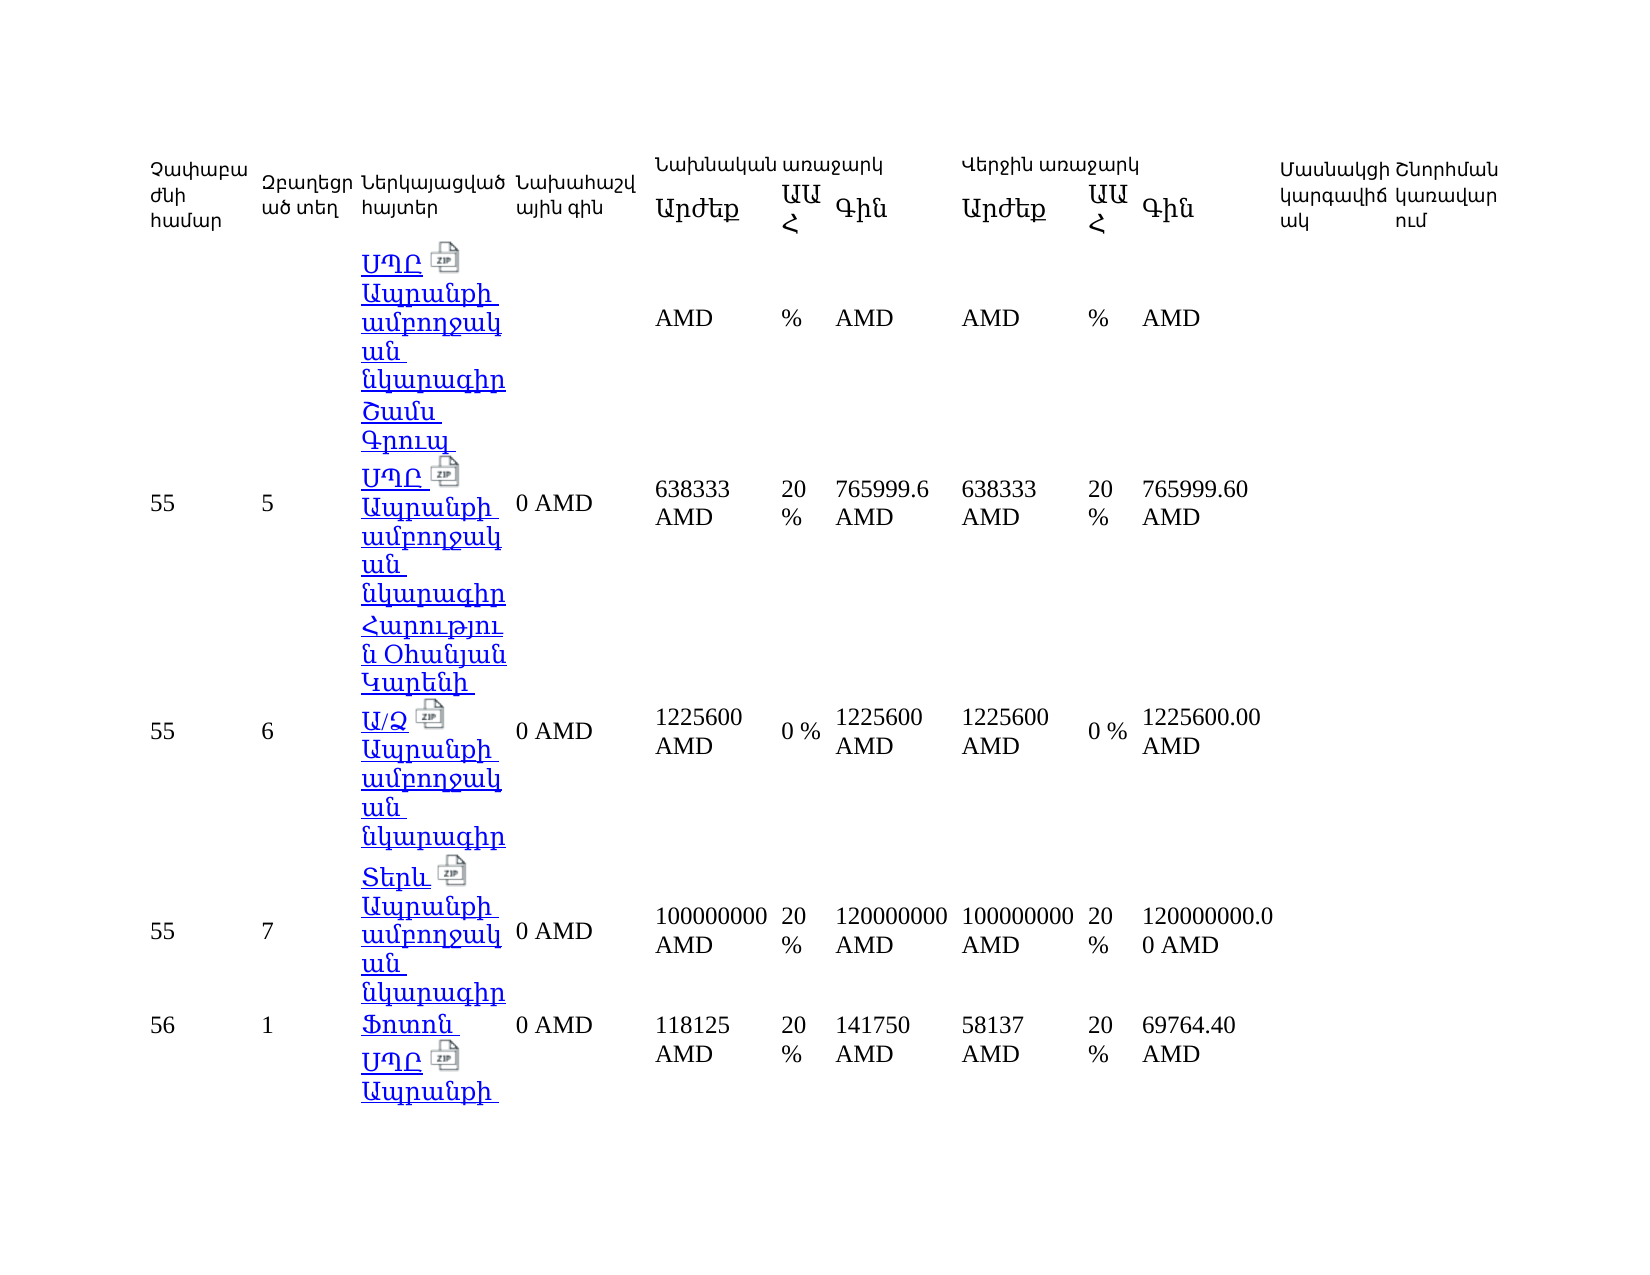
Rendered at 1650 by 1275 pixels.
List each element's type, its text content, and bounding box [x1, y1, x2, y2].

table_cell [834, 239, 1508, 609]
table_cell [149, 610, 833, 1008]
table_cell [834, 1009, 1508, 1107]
picture [437, 853, 470, 887]
table_header Նախնական առաջարկ [653, 150, 960, 179]
table_cell Գին [834, 179, 960, 239]
table_header Վերջին առաջարկ [960, 150, 1278, 179]
table_cell Արժեք [653, 179, 779, 239]
picture [429, 1038, 463, 1072]
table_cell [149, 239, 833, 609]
picture [414, 697, 448, 730]
table_cell ԱԱՀ [1086, 179, 1140, 239]
picture [429, 240, 463, 274]
table_header Շնորհման կառավարում [1393, 150, 1508, 239]
table_cell Արժեք [960, 179, 1086, 239]
table_header Չափաբաժնի համար [149, 150, 260, 239]
table_header Զբաղեցրած տեղ [260, 150, 359, 239]
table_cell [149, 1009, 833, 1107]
table_header Նախահաշվային գին [514, 150, 653, 239]
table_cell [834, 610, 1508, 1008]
table_cell ԱԱՀ [779, 179, 833, 239]
table_header Ներկայացված հայտեր [359, 150, 514, 239]
picture [429, 454, 463, 488]
table_cell Գին [1140, 179, 1278, 239]
table_header Մասնակցի կարգավիճակ [1278, 150, 1393, 239]
